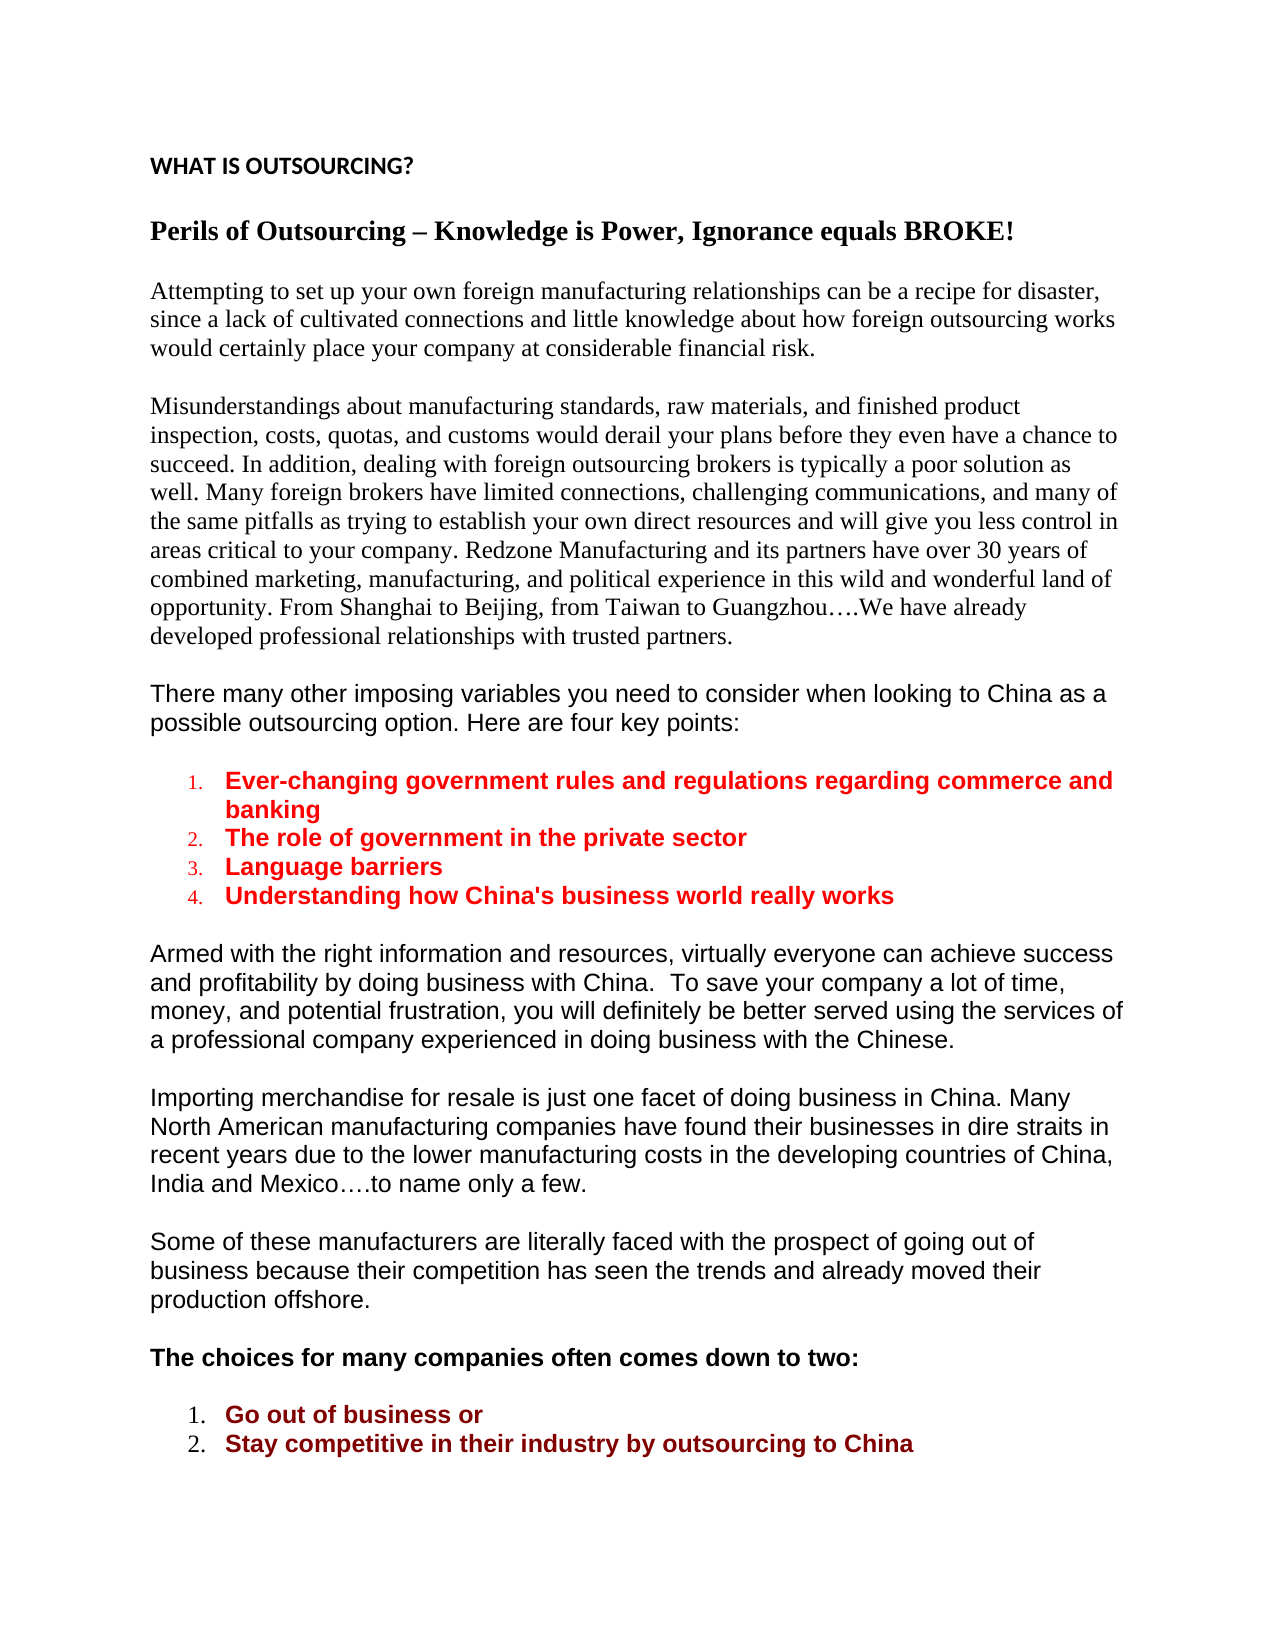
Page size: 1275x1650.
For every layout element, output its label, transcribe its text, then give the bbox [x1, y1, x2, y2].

text Perils of Outsourcing – Knowledge is Power, Ignorance equals BROKE! [150, 214, 1125, 247]
list Understanding how China's business world really works [187, 881, 1125, 909]
list Go out of business or [187, 1401, 1125, 1429]
list Ever-changing government rules and regulations regarding commerce and banking [187, 766, 1125, 823]
text Attempting to set up your own foreign manufacturing relationships can be a recipe for disaster, since a lack of cultivated connections and little knowledge about how foreign outsourcing works would certainly place your company at considerable financial risk. [150, 276, 1125, 362]
list Language barriers [187, 852, 1125, 881]
text The choices for many companies often comes down to two: [150, 1343, 1125, 1371]
list Stay competitive in their industry by outsourcing to China [187, 1429, 1125, 1458]
text Armed with the right information and resources, virtually everyone can achieve success and profitability by doing business with China. To save your company a lot of time, money, and potential frustration, you will definitely be better served using the services of a professional company experienced in doing business with the Chinese. [150, 939, 1125, 1054]
text There many other imposing variables you need to consider when looking to China as a possible outsourcing option. Here are four key points: [150, 679, 1125, 737]
text Importing merchandise for resale is just one facet of doing business in China. Many North American manufacturing companies have found their businesses in dire straits in recent years due to the lower manufacturing costs in the developing countries of China, India and Mexico….to name only a few. [150, 1083, 1125, 1198]
list The role of government in the private sector [187, 823, 1125, 852]
text Misunderstandings about manufacturing standards, raw materials, and finished product inspection, costs, quotas, and customs would derail your plans before they even have a chance to succeed. In addition, dealing with foreign outsourcing brokers is typically a poor solution as well. Many foreign brokers have limited connections, challenging communications, and many of the same pitfalls as trying to establish your own direct resources and will give you less control in areas critical to your company. Redzone Manufacturing and its partners have over 30 years of combined marketing, manufacturing, and political experience in this wild and wonderful land of opportunity. From Shanghai to Beijing, from Taiwan to Guangzhou….We have already developed professional relationships with trusted partners. [150, 391, 1125, 650]
text WHAT IS OUTSOURCING? [150, 150, 1125, 181]
text Some of these manufacturers are literally faced with the prospect of going out of business because their competition has seen the trends and already moved their production offshore. [150, 1227, 1125, 1313]
